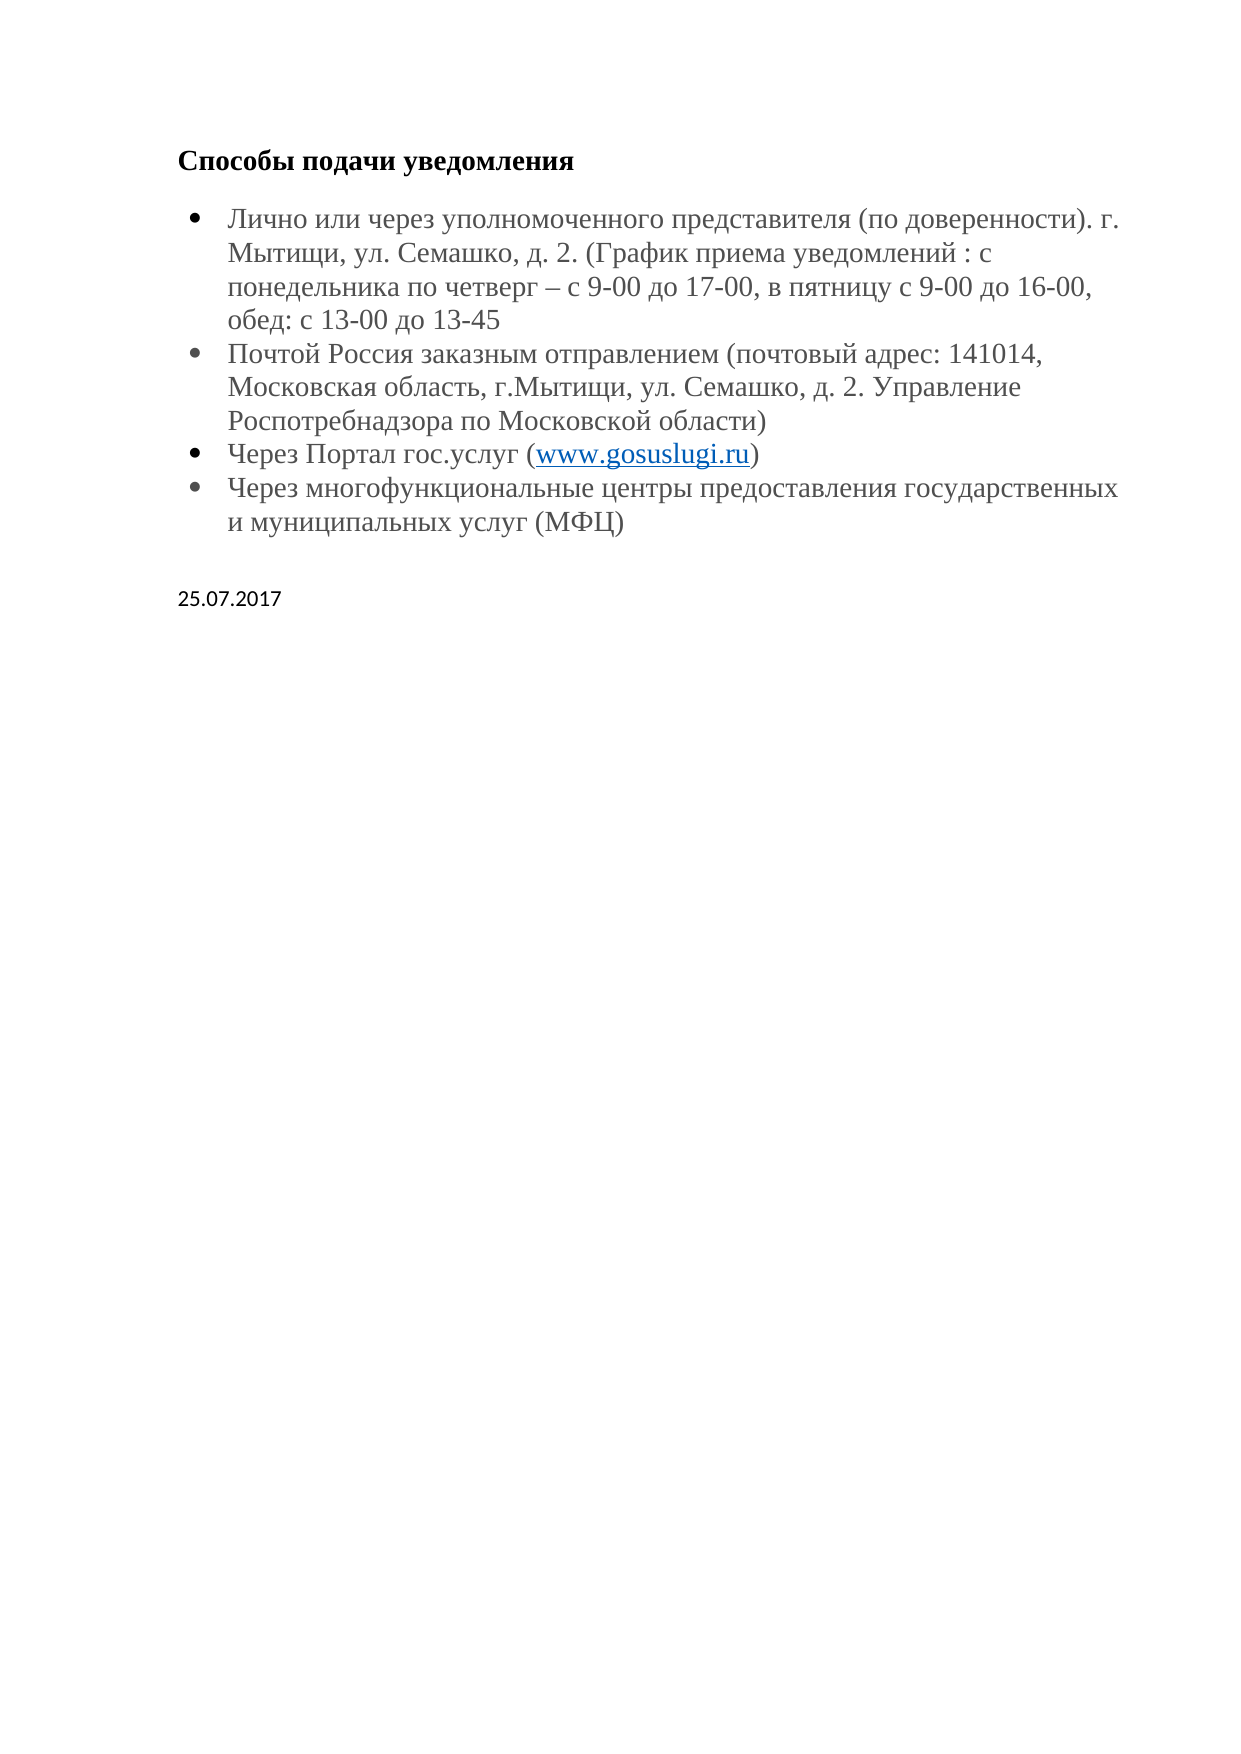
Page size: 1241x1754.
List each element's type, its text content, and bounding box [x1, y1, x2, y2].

list Через Портал гос.услуг (www.gosuslugi.ru) [190, 437, 1127, 470]
list Почтой Россия заказным отправлением (почтовый адрес: 141014, Московская область, г.Мытищи, ул. Семашко, д. 2. Управление Роспотребнадзора по Московской области) [190, 336, 1127, 437]
list Через многофункциональные центры предоставления государственных и муниципальных услуг (МФЦ) [190, 470, 1127, 537]
list Лично или через уполномоченного представителя (по доверенности). г. Мытищи, ул. Семашко, д. 2. (График приема уведомлений : с понедельника по четверг – с 9-00 до 17-00, в пятницу с 9-00 до 16-00, обед: с 13-00 до 13-45 [190, 202, 1127, 336]
list Способы подачи уведомления [177, 143, 1152, 177]
text 25.07.2017 [177, 584, 1152, 612]
